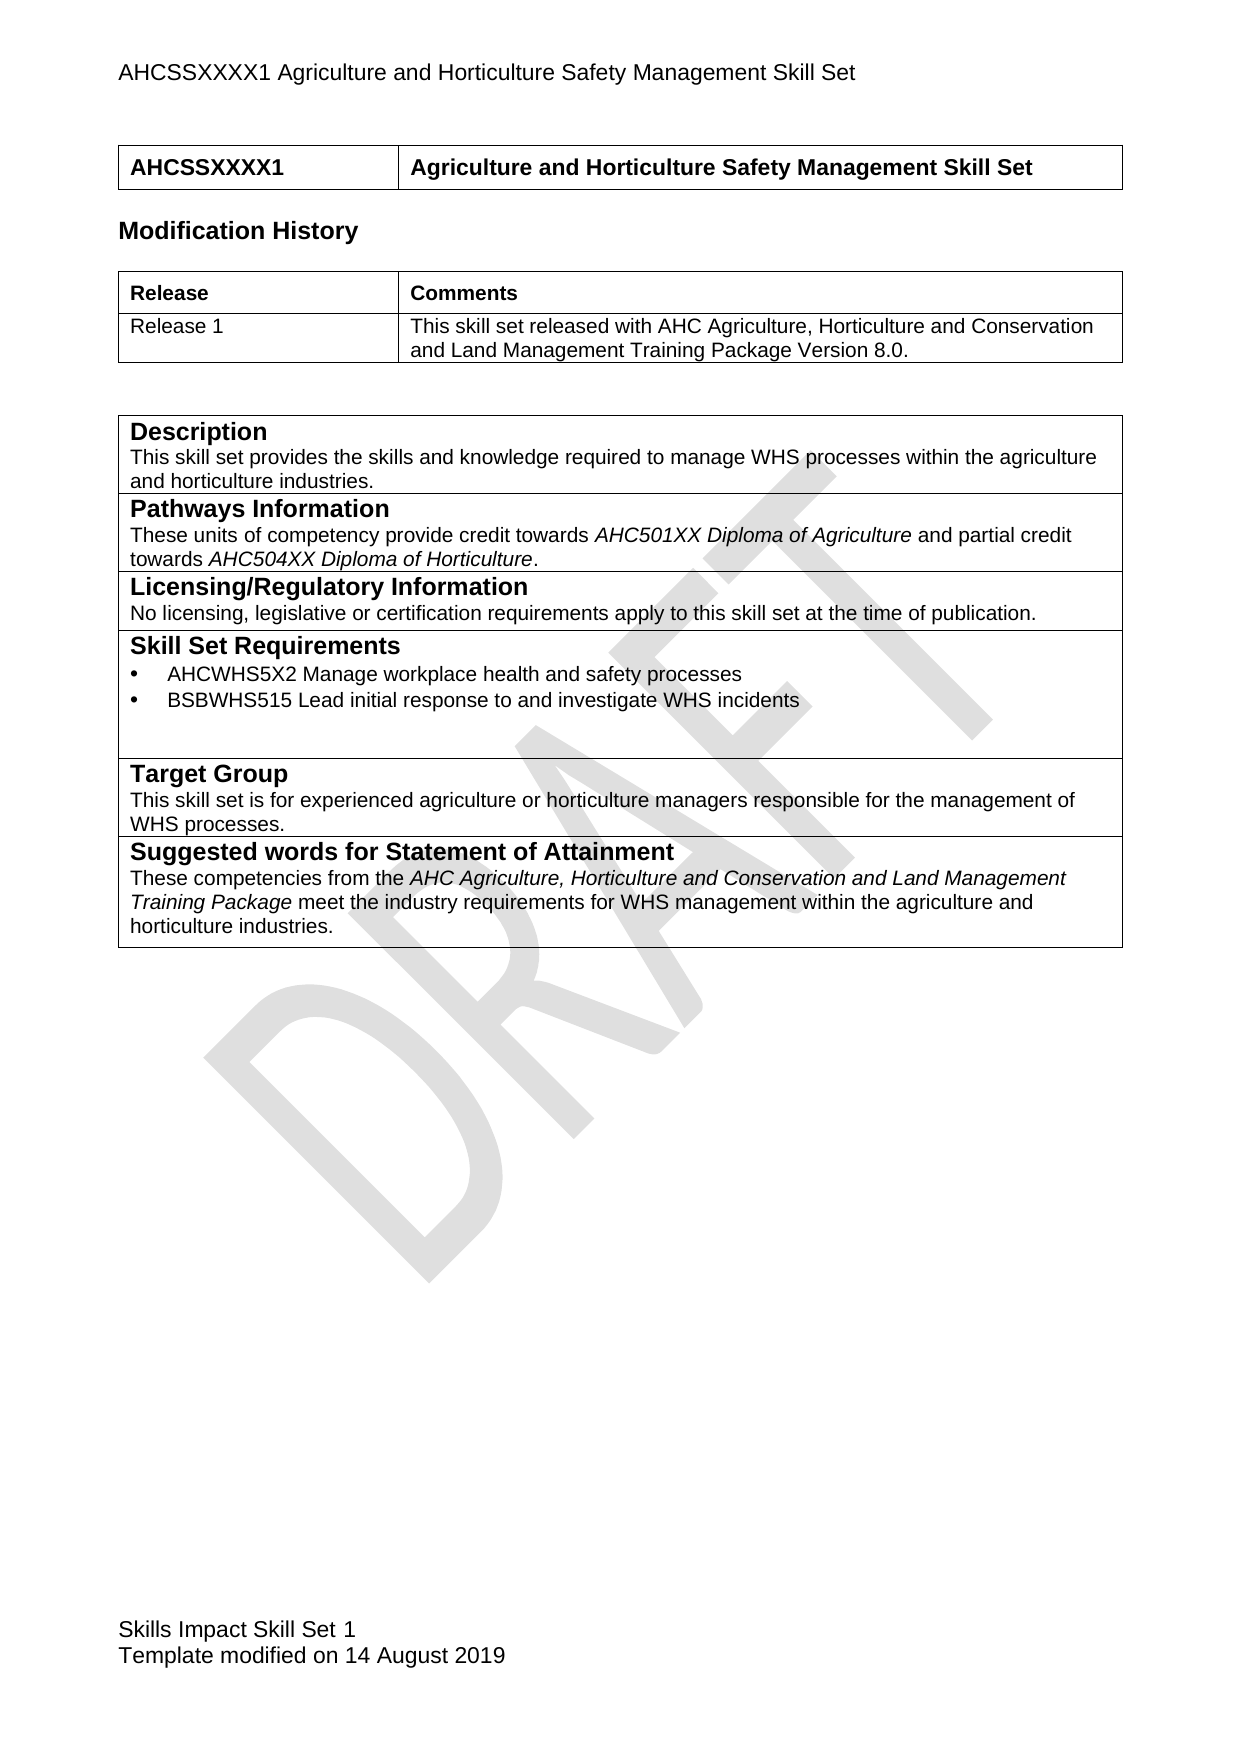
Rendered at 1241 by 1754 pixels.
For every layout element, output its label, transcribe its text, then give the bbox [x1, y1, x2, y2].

table_cell Suggested words for Statement of Attainment These competencies from the AHC Agriculture, Horticulture and Conservation and Land Management Training Package meet the industry requirements for WHS management within the agriculture and horticulture industries. [119, 837, 1122, 947]
table_cell Target Group This skill set is for experienced agriculture or horticulture managers responsible for the management of WHS processes. [119, 759, 1122, 836]
table_cell Skill Set Requirements AHCWHS5X2 Manage workplace health and safety processes BSBWHS515 Lead initial response to and investigate WHS incidents [119, 631, 1122, 758]
table_cell Pathways Information These units of competency provide credit towards AHC501XX Diploma of Agriculture and partial credit towards AHC504XX Diploma of Horticulture. [119, 494, 1122, 571]
table_header Description This skill set provides the skills and knowledge required to manage WHS processes within the agriculture and horticulture industries. [119, 416, 1122, 493]
table_cell Licensing/Regulatory Information No licensing, legislative or certification requirements apply to this skill set at the time of publication. [119, 572, 1122, 630]
subtitle Modification History [118, 216, 1122, 245]
table_header Release [119, 272, 398, 313]
table_header Agriculture and Horticulture Safety Management Skill Set [399, 146, 1122, 188]
table_header AHCSSXXXX1 [119, 146, 398, 188]
table_cell This skill set released with AHC Agriculture, Horticulture and Conservation and Land Management Training Package Version 8.0. [399, 314, 1122, 362]
table_header Comments [399, 272, 1122, 313]
table_cell Release 1 [119, 314, 398, 362]
